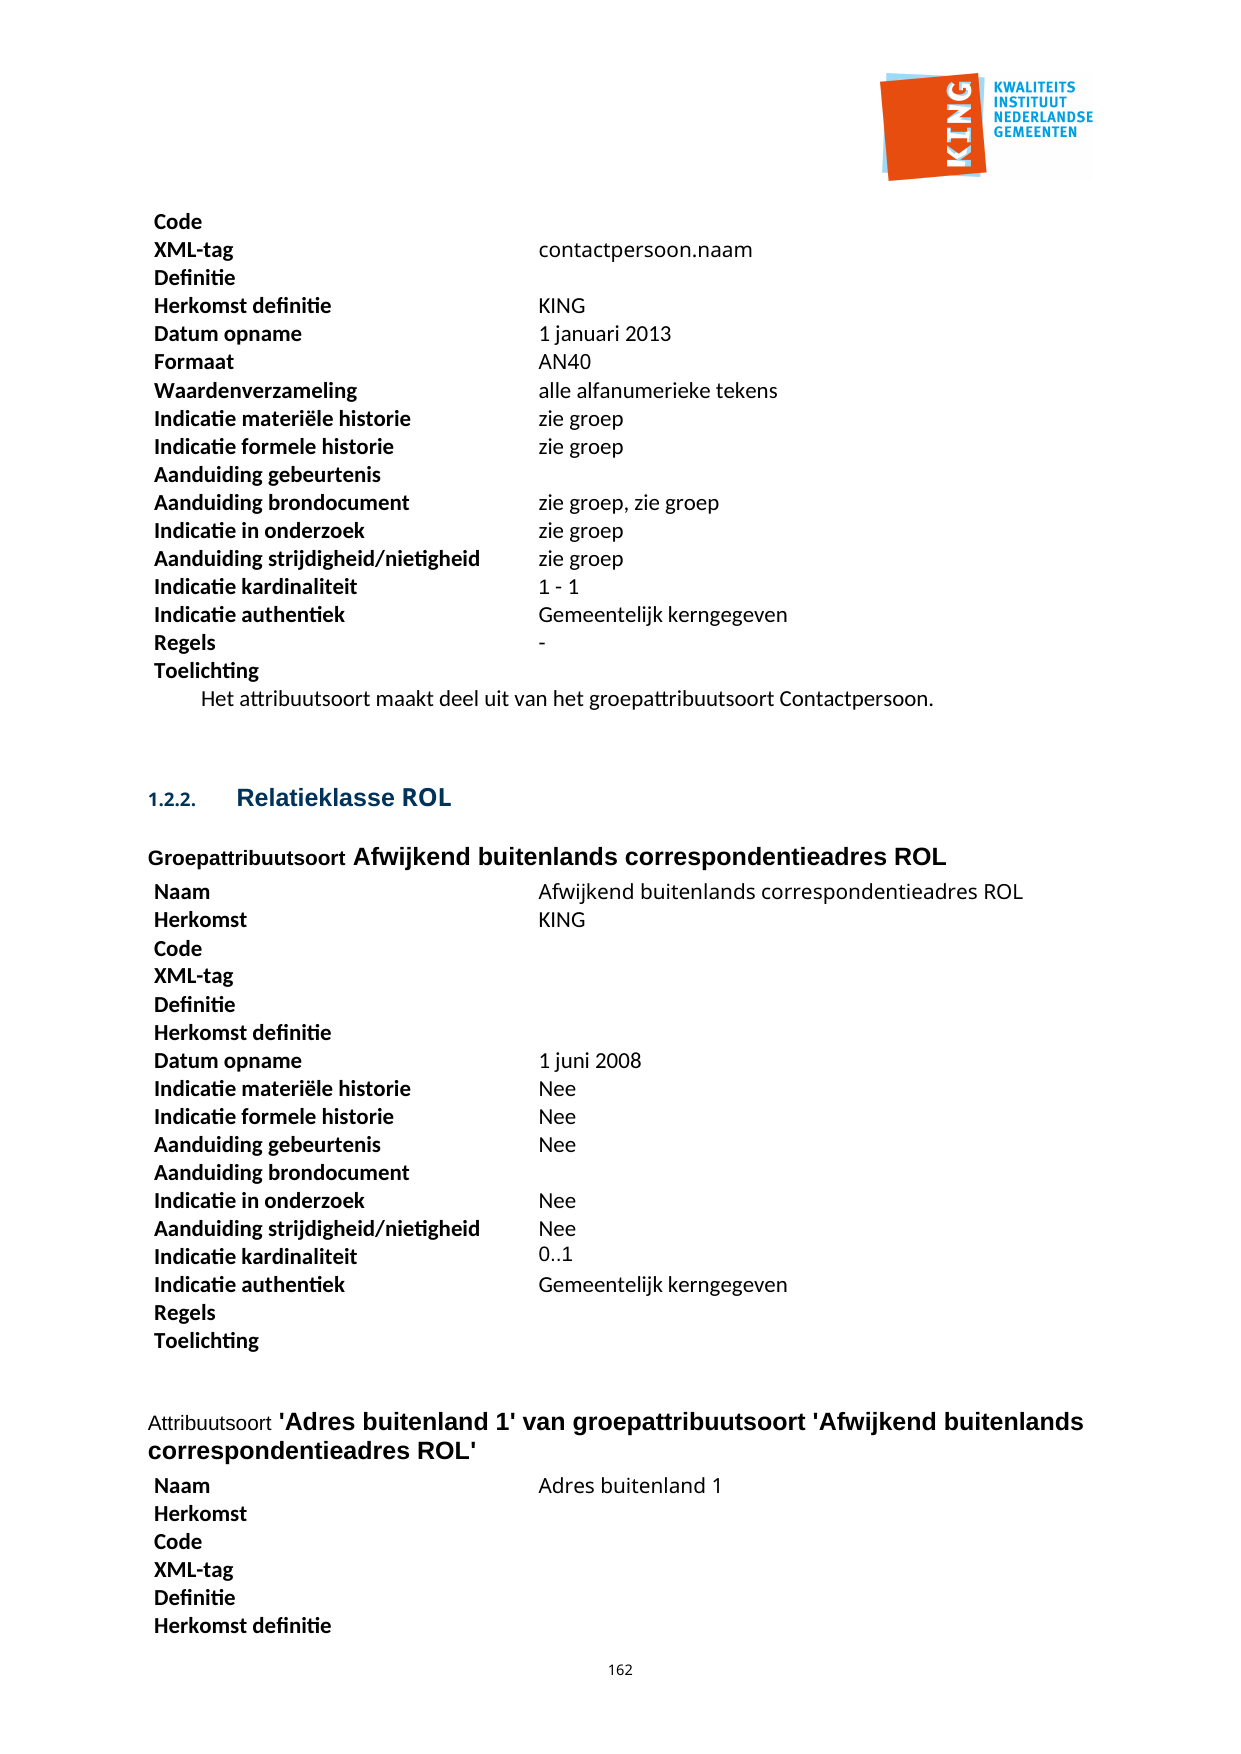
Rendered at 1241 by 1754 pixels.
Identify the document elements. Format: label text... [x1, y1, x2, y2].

subtitle Relatieklasse ROL [148, 765, 1092, 817]
picture [880, 73, 1093, 181]
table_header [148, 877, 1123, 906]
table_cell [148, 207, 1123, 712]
text Groepattribuutsoort Afwijkend buitenlands correspondentieadres ROL [148, 842, 1092, 871]
text Attribuutsoort 'Adres buitenland 1' van groepattribuutsoort 'Afwijkend buitenlands correspondentieadres ROL' [148, 1407, 1092, 1464]
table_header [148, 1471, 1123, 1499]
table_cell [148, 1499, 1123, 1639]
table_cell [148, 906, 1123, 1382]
